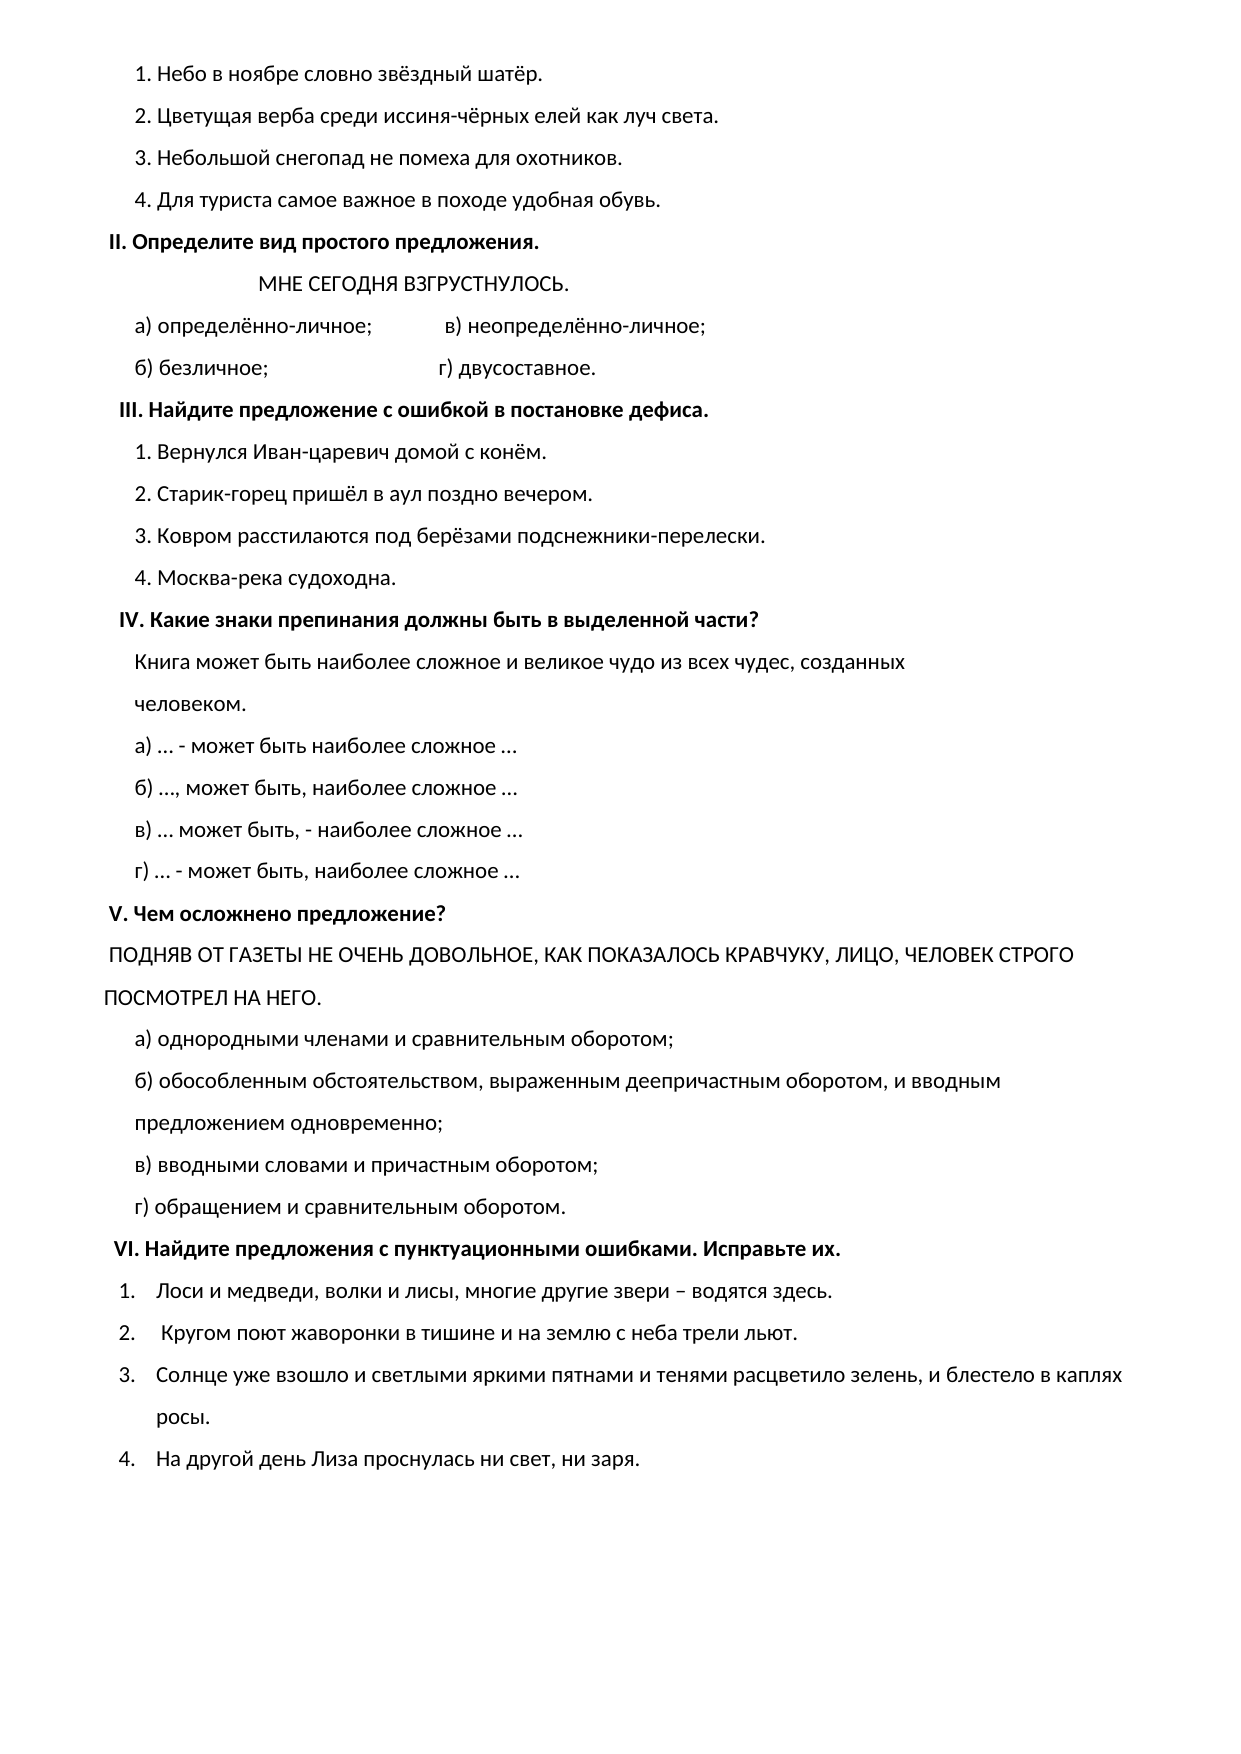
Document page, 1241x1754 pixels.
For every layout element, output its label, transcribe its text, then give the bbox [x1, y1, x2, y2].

text 3. Ковром расстилаются под берёзами подснежники-перелески. [103, 521, 1172, 549]
text человеком. [103, 689, 1172, 717]
text а) … - может быть наиболее сложное … [103, 731, 1172, 759]
text II. Определите вид простого предложения. [103, 227, 1172, 255]
list Лоси и медведи, волки и лисы, многие другие звери – водятся здесь. [118, 1276, 1172, 1304]
text б) …, может быть, наиболее сложное … [103, 773, 1172, 801]
text III. Найдите предложение с ошибкой в постановке дефиса. [103, 395, 1172, 423]
list Кругом поют жаворонки в тишине и на землю с неба трели льют. [118, 1318, 1172, 1346]
text 2. Цветущая верба среди иссиня-чёрных елей как луч света. [103, 101, 1172, 129]
text в) … может быть, - наиболее сложное … [103, 815, 1172, 843]
text ПОДНЯВ ОТ ГАЗЕТЫ НЕ ОЧЕНЬ ДОВОЛЬНОЕ, КАК ПОКАЗАЛОСЬ КРАВЧУКУ, ЛИЦО, ЧЕЛОВЕК СТРОГО ПОСМОТРЕЛ НА НЕГО. [103, 941, 1172, 1011]
text 2. Старик-горец пришёл в аул поздно вечером. [103, 479, 1172, 507]
text 1. Небо в ноябре словно звёздный шатёр. [103, 59, 1172, 87]
list Солнце уже взошло и светлыми яркими пятнами и тенями расцветило зелень, и блестело в каплях росы. [118, 1360, 1172, 1430]
text б) обособленным обстоятельством, выраженным деепричастным оборотом, и вводным [103, 1067, 1172, 1094]
text МНЕ СЕГОДНЯ ВЗГРУСТНУЛОСЬ. [103, 269, 1172, 297]
text 4. Москва-река судоходна. [103, 563, 1172, 591]
text 3. Небольшой снегопад не помеха для охотников. [103, 143, 1172, 171]
text VI. Найдите предложения с пунктуационными ошибками. Исправьте их. [103, 1234, 1172, 1262]
text а) однородными членами и сравнительным оборотом; [103, 1024, 1172, 1053]
text а) определённо-личное; в) неопределённо-личное; [103, 311, 1172, 339]
text 4. Для туриста самое важное в походе удобная обувь. [103, 185, 1172, 213]
text 1. Вернулся Иван-царевич домой с конём. [103, 437, 1172, 465]
list На другой день Лиза проснулась ни свет, ни заря. [118, 1444, 1172, 1472]
text б) безличное; г) двусоставное. [103, 353, 1172, 381]
text г) … - может быть, наиболее сложное … [103, 857, 1172, 885]
text IV. Какие знаки препинания должны быть в выделенной части? [103, 605, 1172, 633]
text Книга может быть наиболее сложное и великое чудо из всех чудес, созданных [103, 647, 1172, 675]
text в) вводными словами и причастным оборотом; [103, 1151, 1172, 1178]
text предложением одновременно; [103, 1108, 1172, 1137]
text V. Чем осложнено предложение? [103, 899, 1172, 927]
text г) обращением и сравнительным оборотом. [103, 1192, 1172, 1221]
